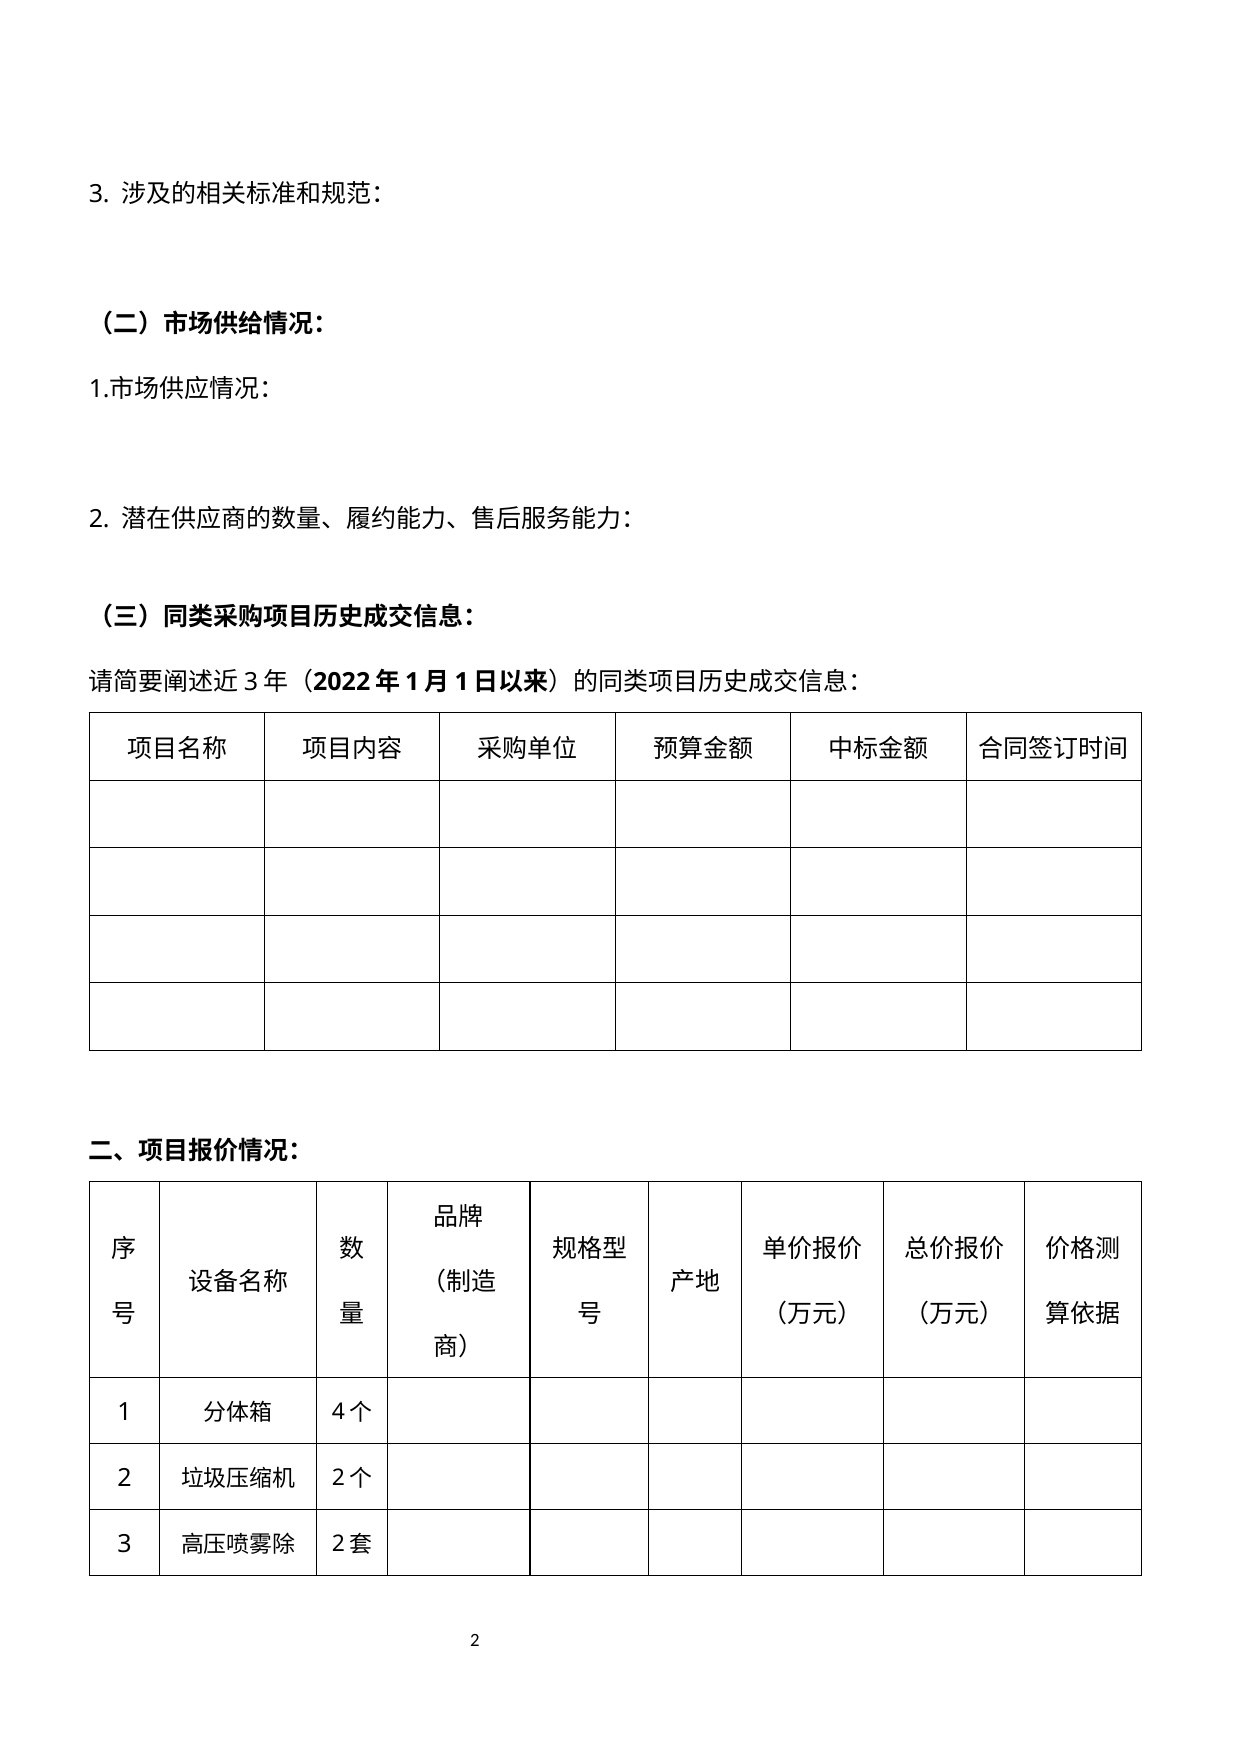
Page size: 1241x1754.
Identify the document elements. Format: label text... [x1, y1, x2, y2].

table_header 采购单位 [440, 713, 615, 779]
table_cell [616, 781, 790, 847]
table_cell [1025, 1510, 1141, 1575]
table_cell [742, 1378, 883, 1443]
table_header 品牌 （制造商） [388, 1182, 529, 1377]
list 请简要阐述近3年（2022年1月1日以来）的同类项目历史成交信息： [88, 647, 1152, 712]
table_cell [967, 781, 1141, 847]
table_cell [531, 1444, 648, 1509]
table_header 序号 [90, 1182, 159, 1377]
table_cell [967, 983, 1141, 1050]
table_cell [531, 1510, 648, 1575]
text （二）市场供给情况： [88, 289, 1152, 354]
text 二、项目报价情况： [88, 1116, 1152, 1181]
table_cell [90, 781, 264, 847]
table_cell 2套 [317, 1510, 387, 1575]
table_cell [1025, 1378, 1141, 1443]
table_cell [388, 1378, 529, 1443]
table_cell [791, 781, 966, 847]
table_header 项目内容 [265, 713, 439, 779]
table_header 预算金额 [616, 713, 790, 779]
list 涉及的相关标准和规范： [88, 159, 1152, 224]
table_cell 垃圾压缩机 [160, 1444, 316, 1509]
table_cell [791, 848, 966, 915]
table_cell [90, 916, 264, 982]
table_cell [884, 1378, 1024, 1443]
table_cell [616, 916, 790, 982]
table_cell [791, 916, 966, 982]
table_cell [388, 1510, 529, 1575]
table_cell [1025, 1444, 1141, 1509]
table_cell [265, 983, 439, 1050]
table_cell [791, 983, 966, 1050]
table_header 总价报价（万元） [884, 1182, 1024, 1377]
table_cell [440, 848, 615, 915]
text 1.市场供应情况： [88, 354, 1152, 419]
table_cell [440, 916, 615, 982]
table_header 单价报价（万元） [742, 1182, 883, 1377]
table_cell [388, 1444, 529, 1509]
table_cell [884, 1510, 1024, 1575]
table_cell [440, 781, 615, 847]
table_cell [440, 983, 615, 1050]
table_header 中标金额 [791, 713, 966, 779]
table_cell [649, 1378, 741, 1443]
table_header 产地 [649, 1182, 741, 1377]
table_cell [967, 848, 1141, 915]
table_cell [531, 1378, 648, 1443]
table_cell [967, 916, 1141, 982]
table_cell 高压喷雾除臭设备 [160, 1510, 316, 1575]
table_cell [265, 781, 439, 847]
table_header 规格型号 [531, 1182, 648, 1377]
list 潜在供应商的数量、履约能力、售后服务能力： [88, 484, 1152, 549]
table_cell 分体箱 [160, 1378, 316, 1443]
table_header 项目名称 [90, 713, 264, 779]
table_cell [90, 983, 264, 1050]
table_cell 1 [90, 1378, 159, 1443]
table_cell [884, 1444, 1024, 1509]
list 同类采购项目历史成交信息： [88, 582, 1152, 647]
table_header 设备名称 [160, 1182, 316, 1377]
table_cell 2 [90, 1444, 159, 1509]
table_cell [616, 983, 790, 1050]
table_cell 2个 [317, 1444, 387, 1509]
table_cell [742, 1444, 883, 1509]
table_cell 4个 [317, 1378, 387, 1443]
table_cell [742, 1510, 883, 1575]
table_cell [265, 916, 439, 982]
table_header 价格测算依据 [1025, 1182, 1141, 1377]
table_cell 3 [90, 1510, 159, 1575]
table_cell [265, 848, 439, 915]
table_cell [90, 848, 264, 915]
table_header 数量 [317, 1182, 387, 1377]
table_cell [649, 1444, 741, 1509]
table_header 合同签订时间 [967, 713, 1141, 779]
table_cell [649, 1510, 741, 1575]
table_cell [616, 848, 790, 915]
